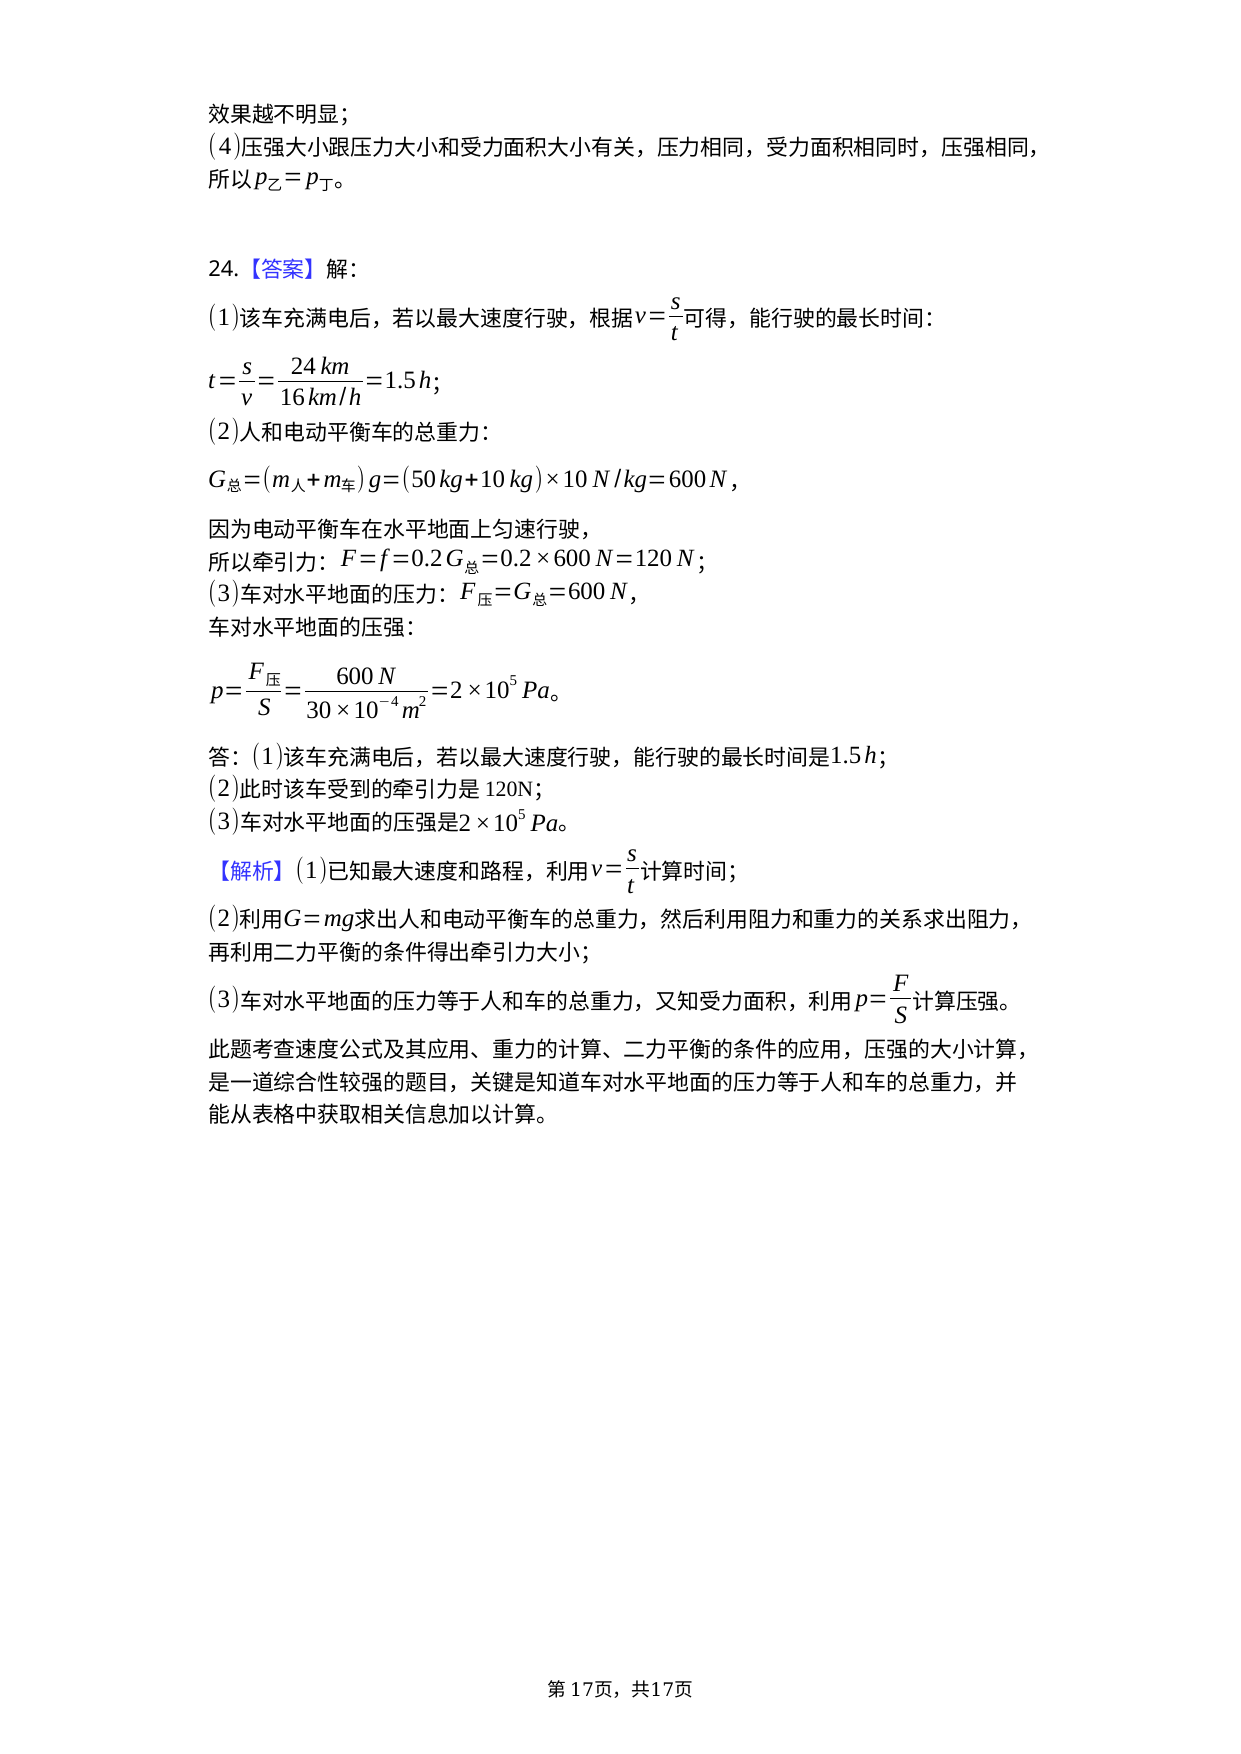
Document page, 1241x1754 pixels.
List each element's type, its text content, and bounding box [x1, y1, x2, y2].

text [208, 97, 1032, 227]
text 24.【答案】解： 该车充满电后，若以最大速度行驶，根据可得，能行驶的最长时间： ； 人和电动平衡车的总重力： ， 因为电动平衡车在水平地面上匀速行驶， 所以牵引力：； 车对水平地面的压力：， 车对水平地面的压强： 。 答：该车充满电后，若以最大速度行驶，能行驶的最长时间是； 此时该车受到的牵引力是120N； 车对水平地面的压强是。 【解析】已知最大速度和路程，利用计算时间； 利用求出人和电动平衡车的总重力，然后利用阻力和重力的关系求出阻力，再利用二力平衡的条件得出牵引力大小； 车对水平地面的压力等于人和车的总重力，又知受力面积，利用计算压强。 此题考查速度公式及其应用、重力的计算、二力平衡的条件的应用，压强的大小计算，是一道综合性较强的题目，关键是知道车对水平地面的压力等于人和车的总重力，并能从表格中获取相关信息加以计算。 [208, 252, 1032, 1162]
